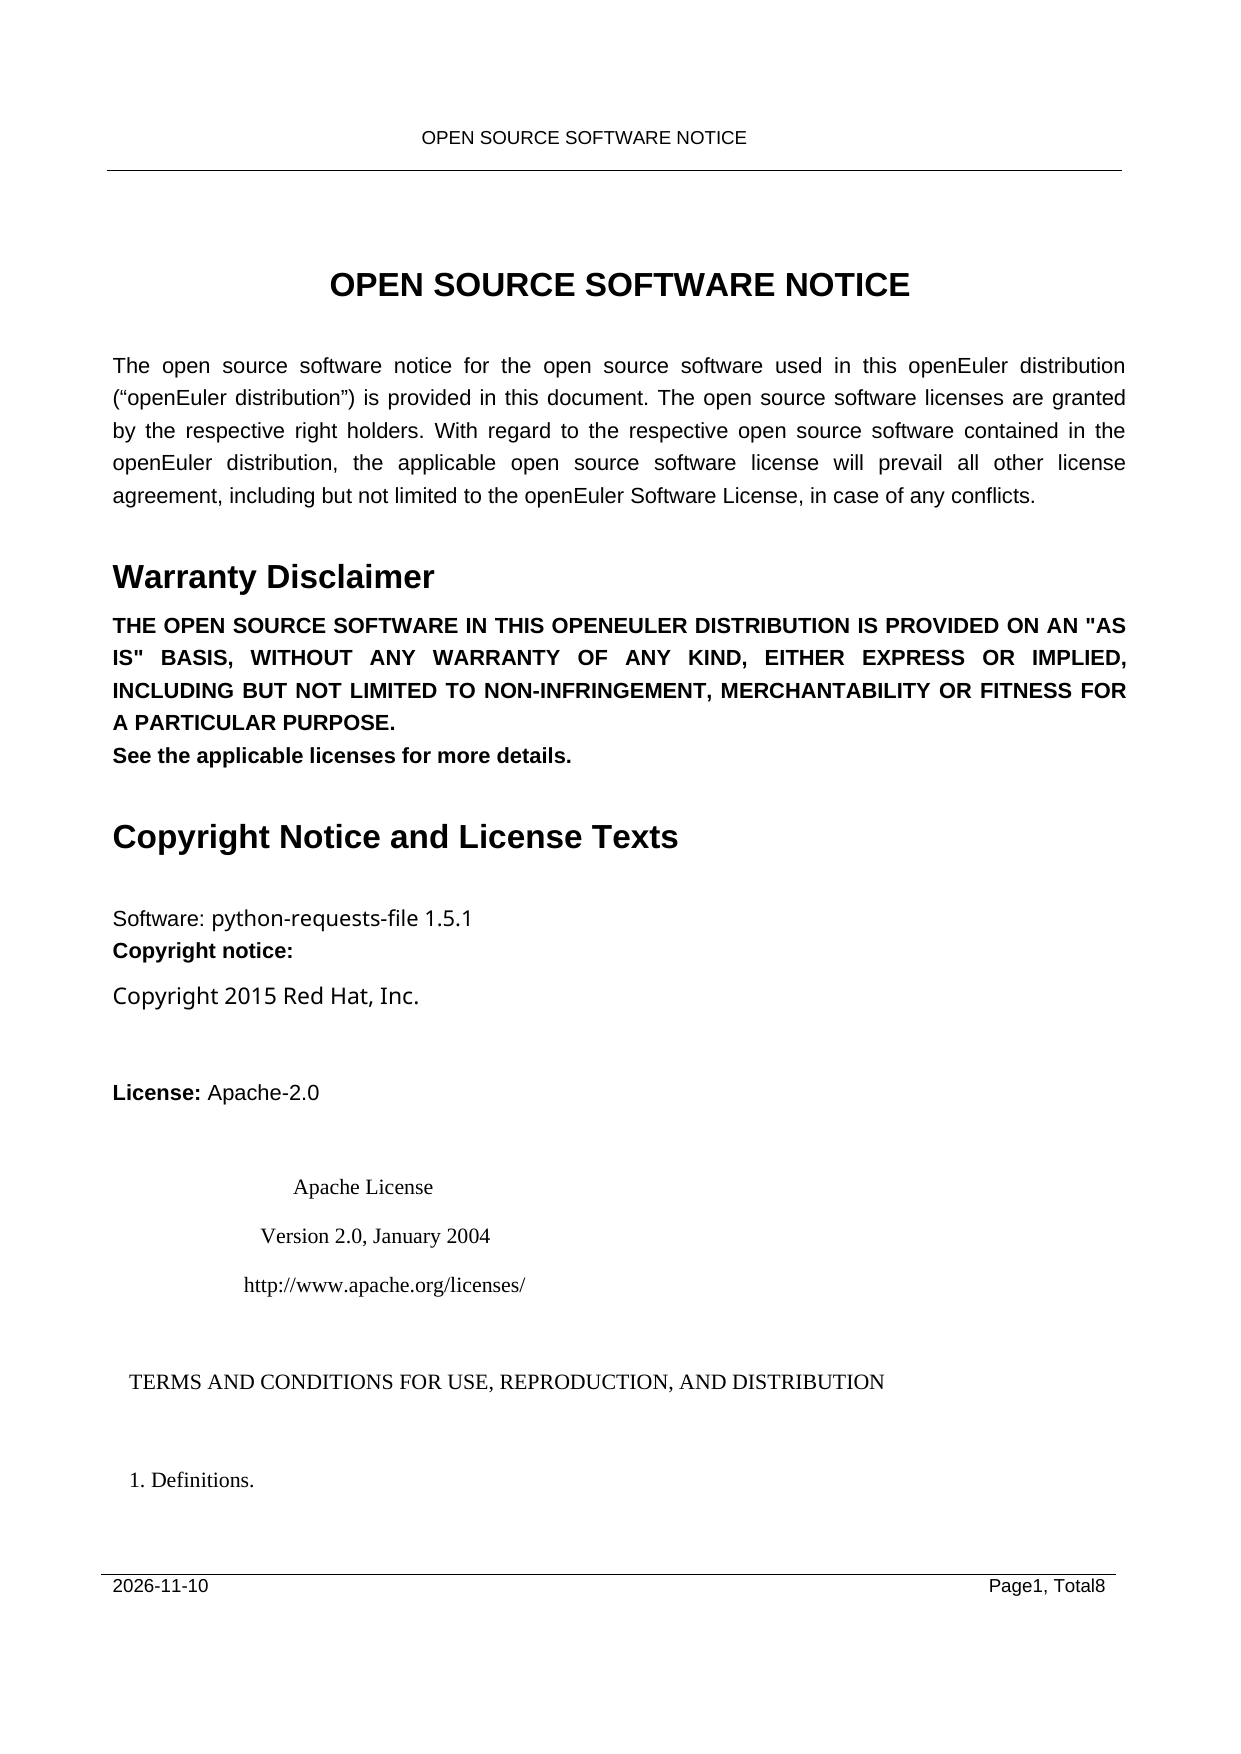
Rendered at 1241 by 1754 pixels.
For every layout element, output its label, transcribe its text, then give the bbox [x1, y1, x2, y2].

text Copyright notice: [112, 934, 1128, 966]
text OPEN SOURCE SOFTWARE NOTICE [112, 251, 1128, 316]
text License: Apache-2.0 [112, 1077, 1128, 1109]
text Software: python-requests-file 1.5.1 [112, 901, 1128, 934]
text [112, 1122, 1128, 1495]
text THE OPEN SOURCE SOFTWARE IN THIS OPENEULER DISTRIBUTION IS PROVIDED ON AN "AS IS" BASIS, WITHOUT ANY WARRANTY OF ANY KIND, EITHER EXPRESS OR IMPLIED, INCLUDING BUT NOT LIMITED TO NON-INFRINGEMENT, MERCHANTABILITY OR FITNESS FOR A PARTICULAR PURPOSE. See the applicable licenses for more details. [112, 609, 1128, 771]
text Warranty Disclaimer [112, 544, 1128, 609]
text Copyright Notice and License Texts [112, 804, 1128, 869]
text The open source software notice for the open source software used in this openEuler distribution (“openEuler distribution”) is provided in this document. The open source software licenses are granted by the respective right holders. With regard to the respective open source software contained in the openEuler distribution, the applicable open source software license will prevail all other license agreement, including but not limited to the openEuler Software License, in case of any conflicts. [112, 349, 1128, 511]
text Copyright 2015 Red Hat, Inc. [112, 979, 1128, 1060]
